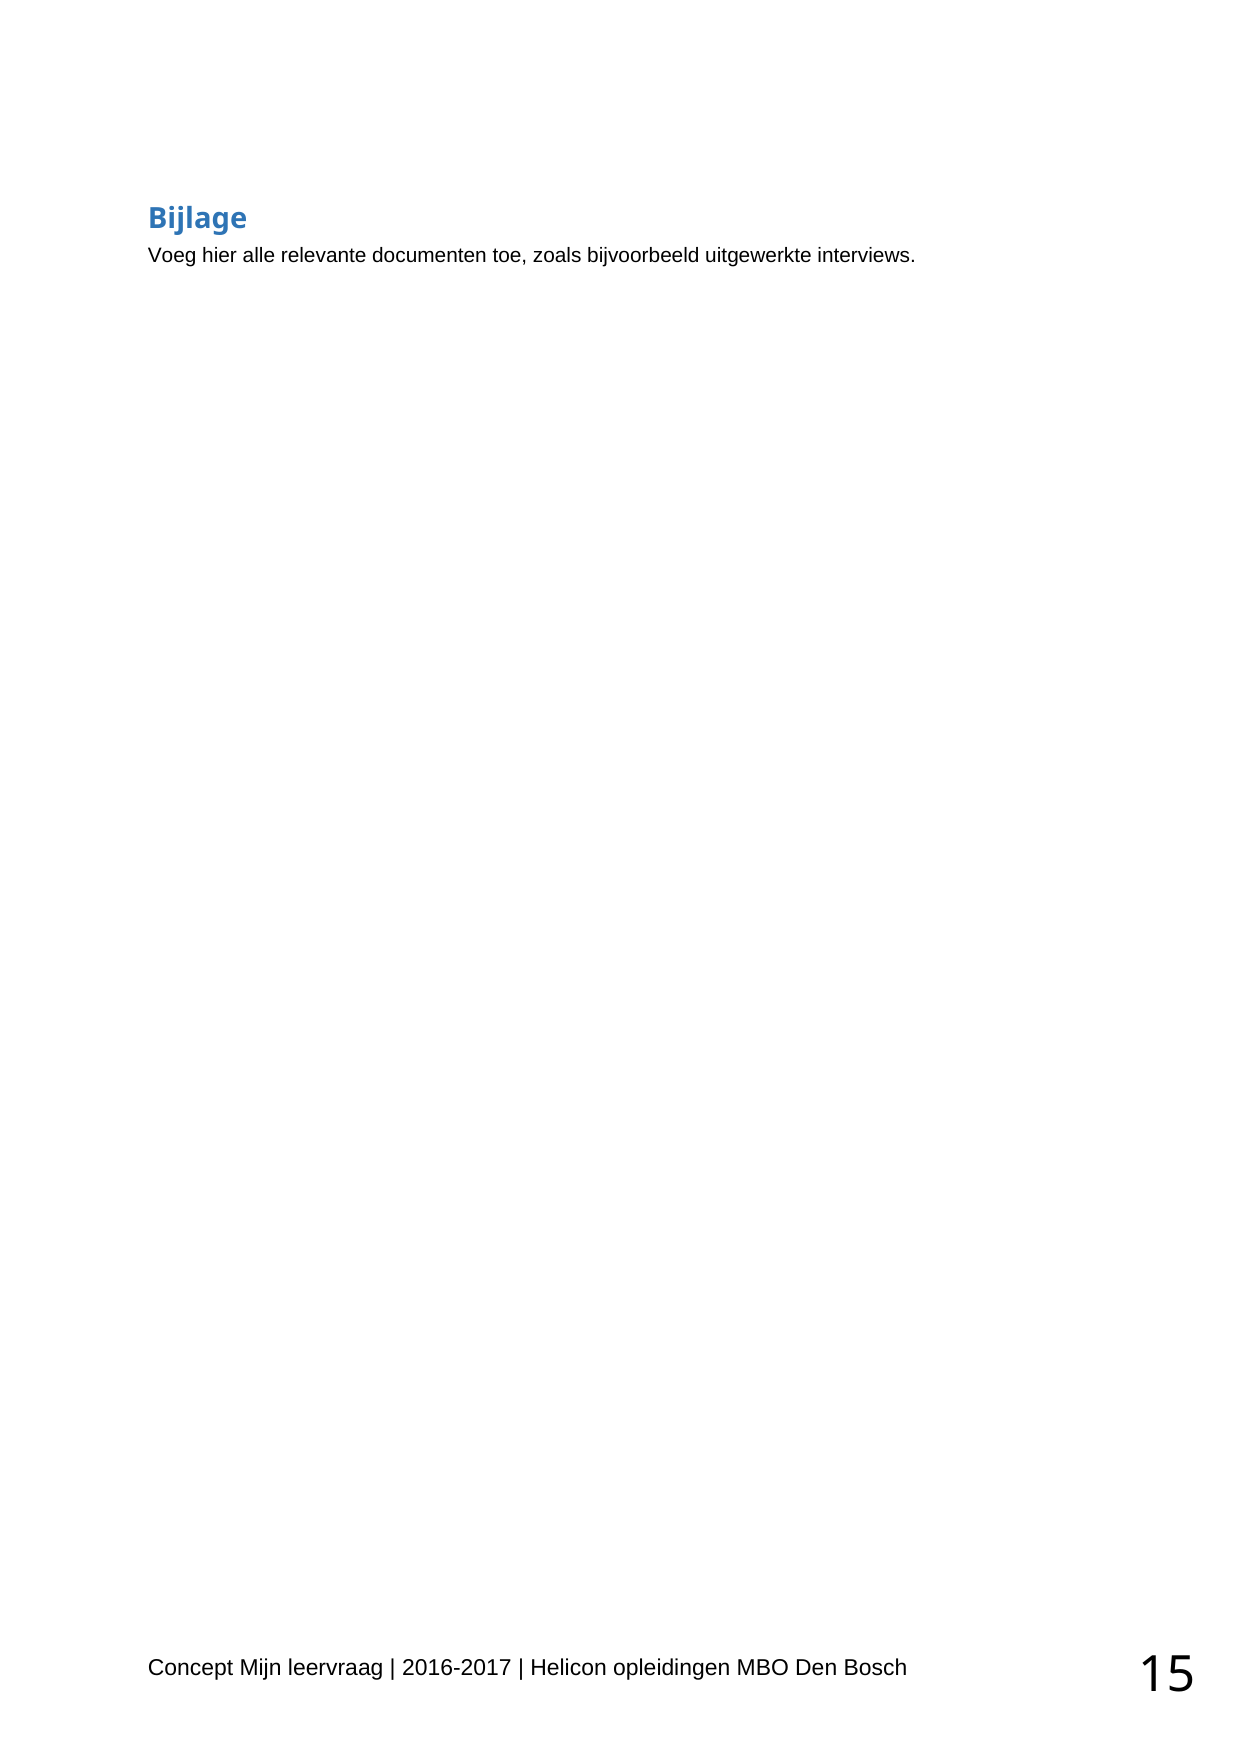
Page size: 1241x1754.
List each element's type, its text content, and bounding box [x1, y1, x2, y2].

text Voeg hier alle relevante documenten toe, zoals bijvoorbeeld uitgewerkte interviews. [148, 243, 1093, 267]
subtitle Bijlage [148, 198, 1093, 237]
